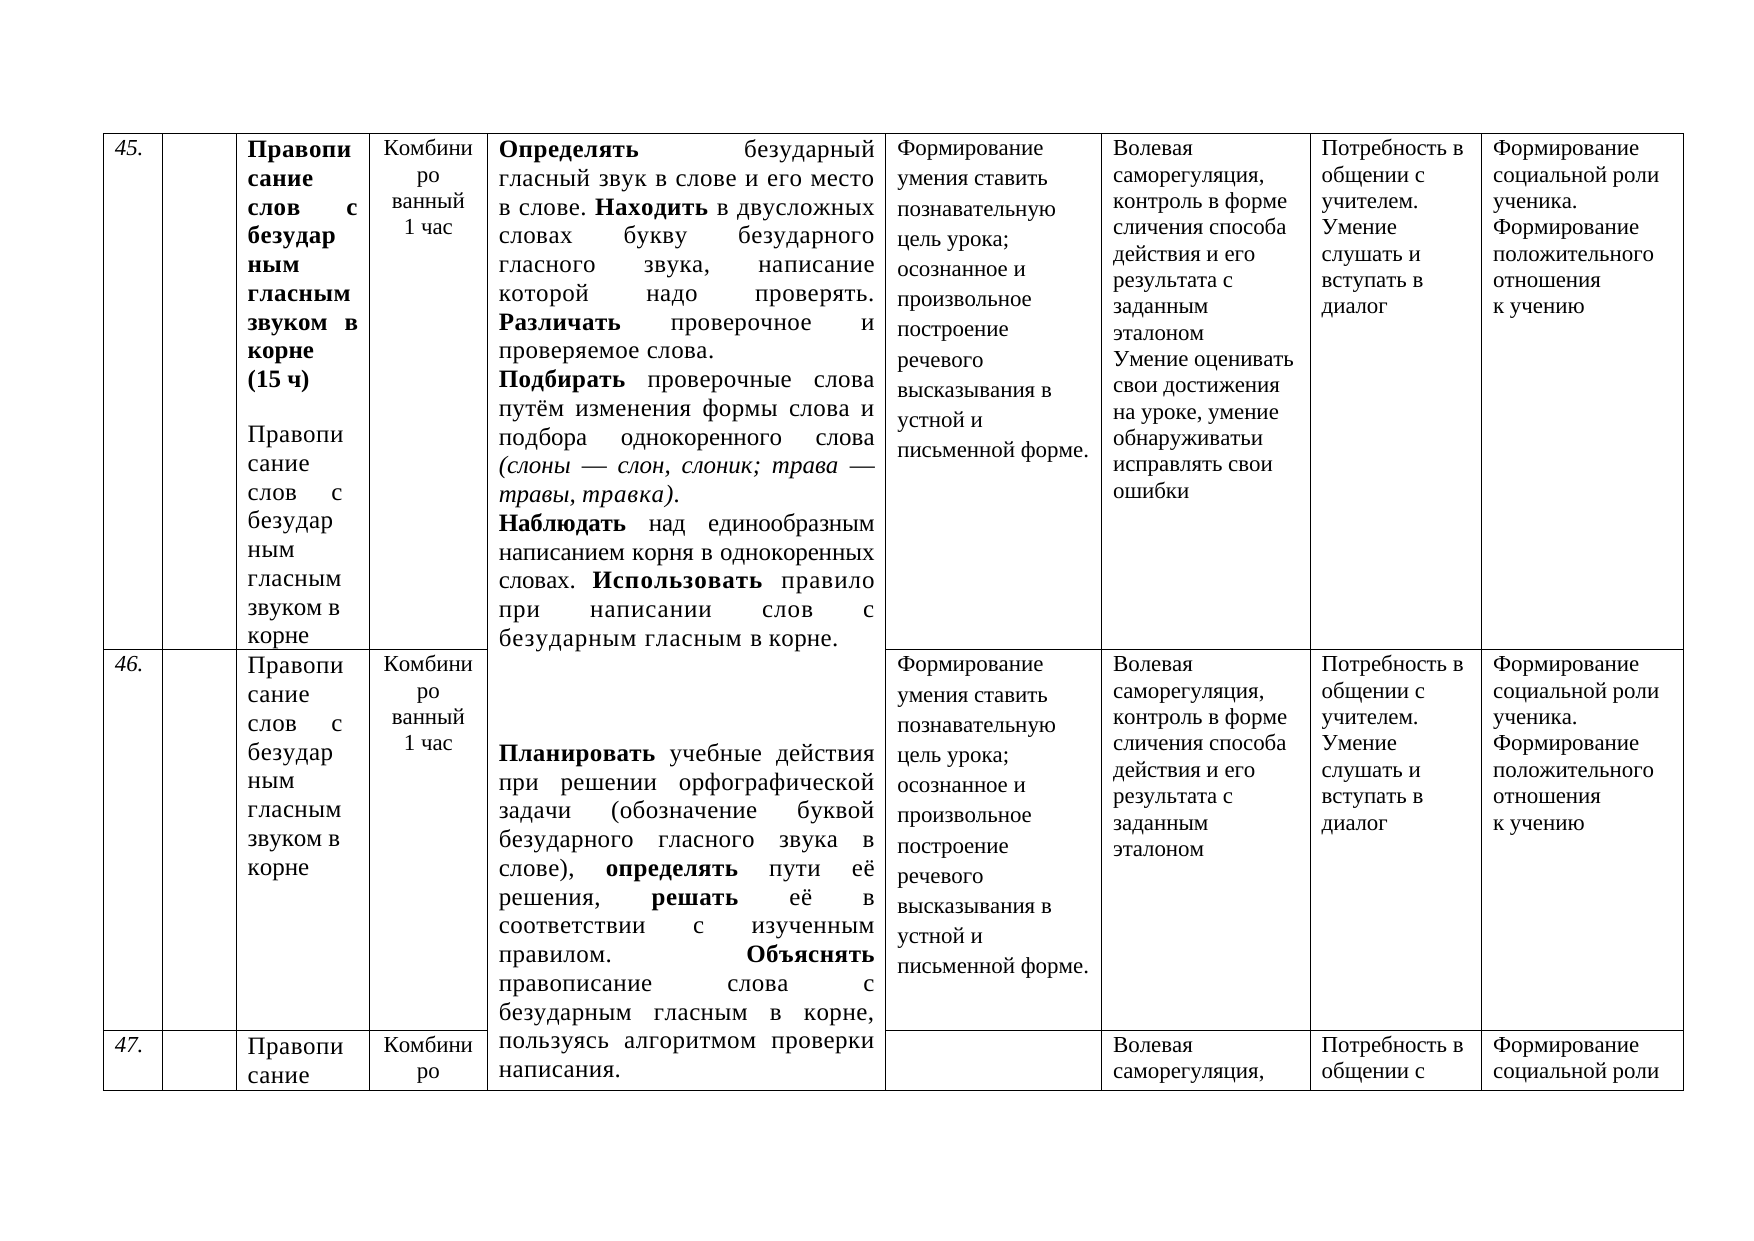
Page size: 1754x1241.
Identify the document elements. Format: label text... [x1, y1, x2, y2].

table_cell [370, 134, 487, 649]
table_cell Потребность в общении с учителем. Умение слушать и вступать в диалог [1311, 650, 1481, 1030]
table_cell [1482, 1031, 1683, 1090]
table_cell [1102, 1031, 1310, 1090]
table_cell [163, 134, 236, 649]
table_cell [886, 1031, 1101, 1090]
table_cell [370, 1031, 487, 1090]
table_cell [1482, 134, 1683, 649]
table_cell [1311, 134, 1481, 649]
table_cell Правопи сание слов с безудар ным гласным звуком в корне [237, 650, 369, 1030]
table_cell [237, 1031, 369, 1090]
table_cell Формирование умения ставить познавательную цель урока; осознанное и произвольное построение речевого высказывания в устной и письменной форме. [886, 134, 1101, 649]
table_cell Формирование умения ставить познавательную цель урока; осознанное и произвольное построение речевого высказывания в устной и письменной форме. [886, 650, 1101, 1030]
table_cell [163, 650, 236, 1030]
table_cell [163, 1031, 236, 1090]
table_cell [104, 650, 162, 1030]
table_cell Формирование социальной роли ученика. Формирование положительного отношения к учению [1482, 650, 1683, 1030]
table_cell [1311, 1031, 1481, 1090]
table_cell [104, 1031, 162, 1090]
table_cell Определять безударный гласный звук в слове и его место в слове. Находить в двусложных словах букву безударного гласного звука, написание которой надо проверять. Различать проверочное и проверяемое слова. Подбирать проверочные слова путём изменения формы слова и подбора однокоренного слова (слоны — слон, слоник; трава — травы, травка). Наблюдать над единообразным написанием корня в однокоренных словах. Использовать правило при написании слов с безударным гласным в корне. Планировать учебные действия при решении орфографической задачи (обозначение буквой безударного гласного звука в слове), определять пути её решения, решать её в соответствии с изученным правилом. Объяснять правописание слова с безударным гласным в корне, пользуясь алгоритмом проверки написания. *Слова с непроверяемым написанием: одежда, снегирь, лягушка, земляника, малина, молоток. [488, 134, 885, 1090]
table_cell [104, 134, 162, 649]
table_cell Волевая саморегуляция, контроль в форме сличения способа действия и его результата с заданным эталоном [1102, 650, 1310, 1030]
table_cell Комбиниро ванный 1 час [370, 650, 487, 1030]
table_cell Правописание слов с безудар ным гласным звуком в корне (15 ч) Правопи сание слов с безудар ным гласным звуком в корне [237, 134, 369, 649]
